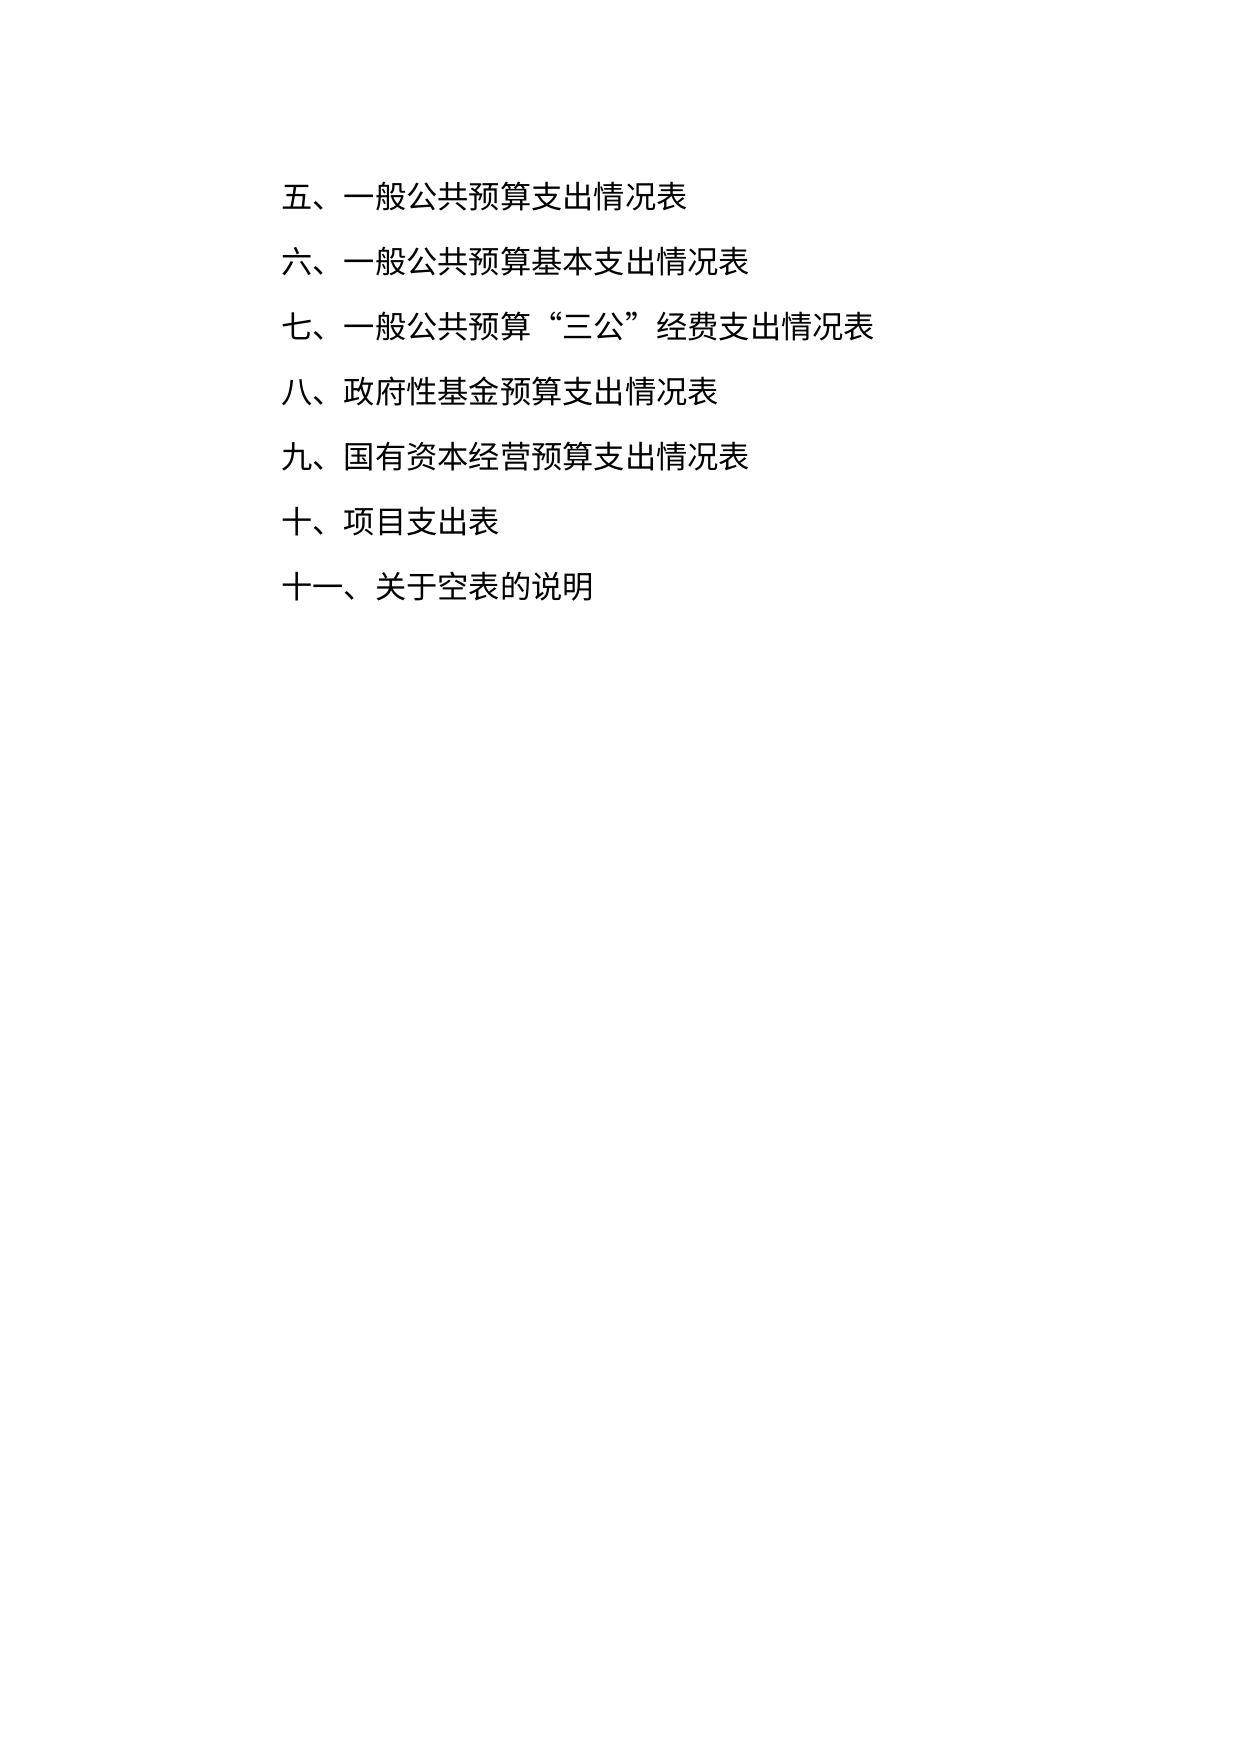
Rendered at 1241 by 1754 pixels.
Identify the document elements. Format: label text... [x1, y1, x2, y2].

text 六、一般公共预算基本支出情况表 [187, 227, 1053, 292]
text 八、政府性基金预算支出情况表 [187, 357, 1053, 422]
text 五、一般公共预算支出情况表 [187, 162, 1053, 227]
text 十一、关于空表的说明 [187, 552, 1053, 617]
text 十、项目支出表 [187, 487, 1053, 552]
text 七、一般公共预算“三公”经费支出情况表 [187, 292, 1053, 357]
text 九、国有资本经营预算支出情况表 [187, 422, 1053, 487]
